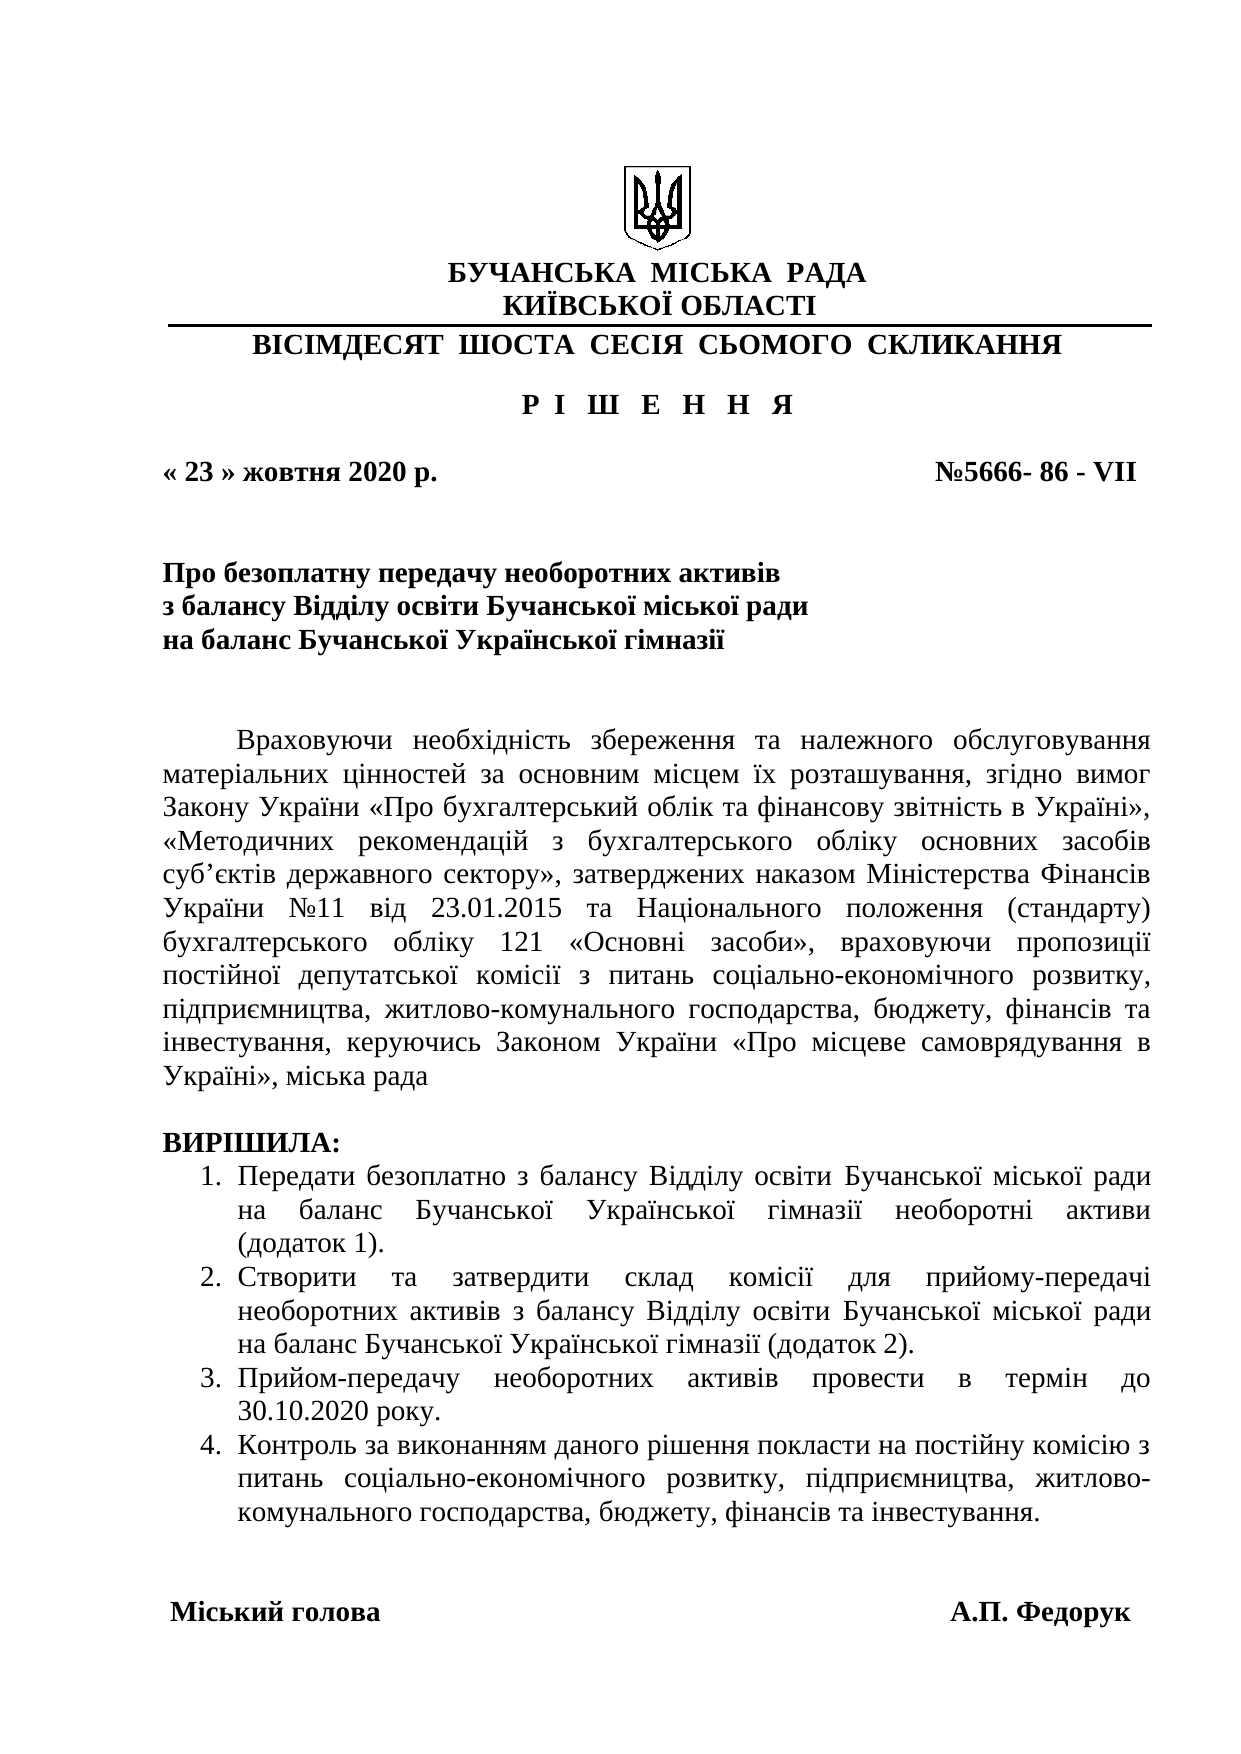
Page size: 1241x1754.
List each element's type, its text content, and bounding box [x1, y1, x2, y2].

text ВИРІШИЛА: [162, 1125, 1152, 1158]
subtitle Р І Ш Е Н Н Я [162, 387, 1152, 421]
list Передати безоплатно з балансу Відділу освіти Бучанської міської ради на баланс Бучанської Української гімназії необоротні активи (додаток 1). [200, 1158, 1152, 1259]
text Враховуючи необхідність збереження та належного обслуговування матеріальних цінностей за основним місцем їх розташування, згідно вимог Закону України «Про бухгалтерський облік та фінансову звітність в Україні», «Методичних рекомендацій з бухгалтерського обліку основних засобів суб’єктів державного сектору», затверджених наказом Міністерства Фінансів України №11 від 23.01.2015 та Національного положення (стандарту) бухгалтерського обліку 121 «Основні засоби», враховуючи пропозиції постійної депутатської комісії з питань соціально-економічного розвитку, підприємництва, житлово-комунального господарства, бюджету, фінансів та інвестування, керуючись Законом України «Про місцеве самоврядування в Україні», міська рада [162, 722, 1152, 1091]
list Створити та затвердити склад комісії для прийому-передачі необоротних активів з балансу Відділу освіти Бучанської міської ради на баланс Бучанської Української гімназії (додаток 2). [200, 1259, 1152, 1360]
text на баланс Бучанської Української гімназії [162, 622, 1152, 655]
text БУЧАНСЬКА МІСЬКА РАДА [162, 255, 1152, 288]
list Контроль за виконанням даного рішення покласти на постійну комісію з питань соціально-економічного розвитку, підприємництва, житлово-комунального господарства, бюджету, фінансів та інвестування. [200, 1427, 1152, 1527]
list Прийом-передачу необоротних активів провести в термін до 30.10.2020 року. [200, 1360, 1152, 1427]
text з балансу Відділу освіти Бучанської міської ради [162, 588, 1152, 622]
text Міський голова А.П. Федорук [162, 1594, 1152, 1628]
text ВІСІМДЕСЯТ ШОСТА СЕСІЯ СЬОМОГО СКЛИКАННЯ [162, 327, 1152, 361]
subtitle КИЇВСЬКОЇ ОБЛАСТІ [168, 288, 1152, 324]
text Про безоплатну передачу необоротних активів [162, 555, 1152, 588]
subtitle « 23 » жовтня 2020 р. №5666- 86 - VIІ [162, 454, 1152, 488]
